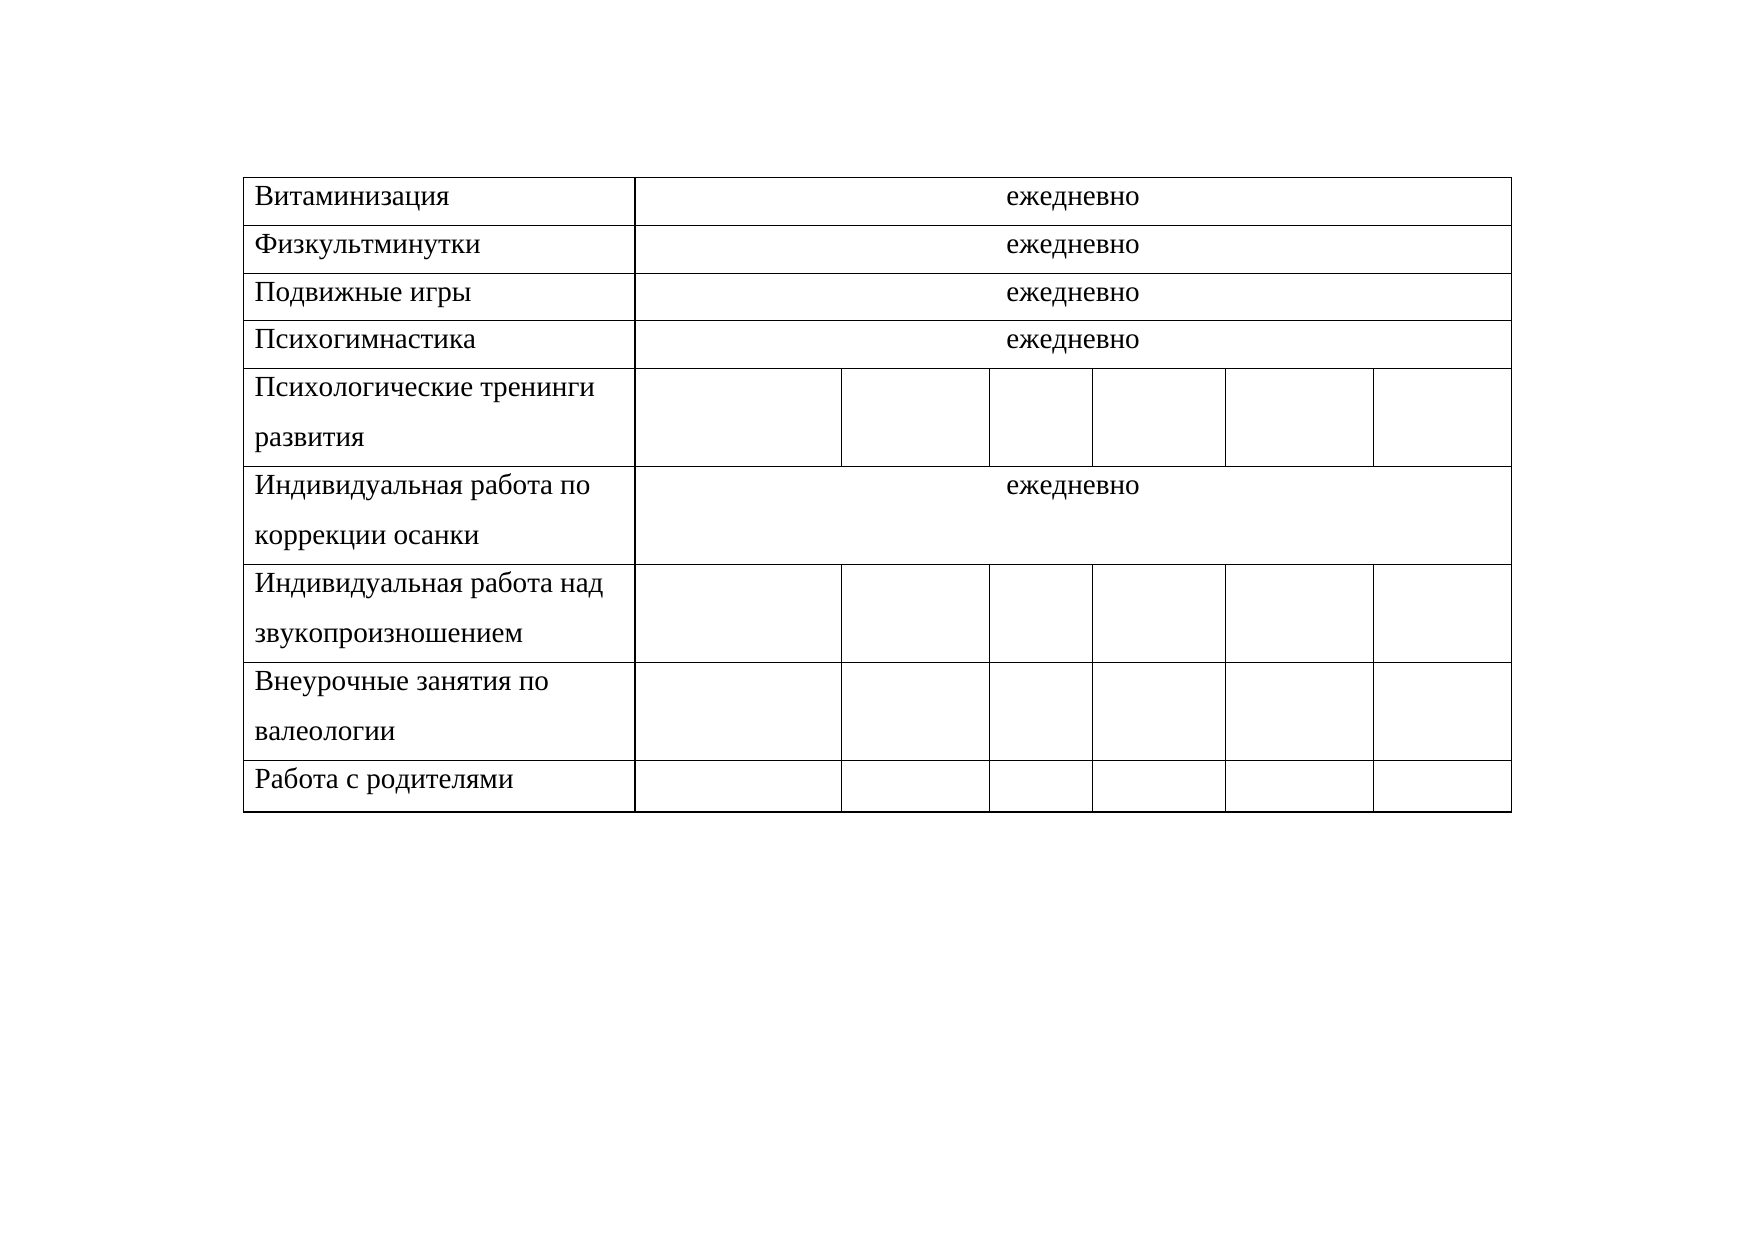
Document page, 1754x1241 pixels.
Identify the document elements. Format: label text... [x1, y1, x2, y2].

table_cell [1226, 565, 1373, 662]
table_cell Витаминизация [244, 178, 634, 225]
table_cell ежедневно [636, 274, 1511, 320]
table_cell [842, 369, 989, 466]
table_cell [1093, 565, 1225, 662]
table_cell [990, 565, 1092, 662]
table_cell [842, 663, 989, 760]
table_cell ежедневно [636, 226, 1511, 273]
table_cell [636, 565, 841, 662]
table_cell [990, 663, 1092, 760]
table_cell [1374, 663, 1511, 760]
table_cell Физкультминутки [244, 226, 634, 273]
table_cell Индивидуальная работа над звукопроизношением [244, 565, 634, 662]
table_cell [842, 565, 989, 662]
table_cell [1093, 663, 1225, 760]
table_cell Подвижные игры [244, 274, 634, 320]
table_cell Работа с родителями [244, 761, 634, 811]
table_cell [1226, 369, 1373, 466]
table_cell ежедневно [636, 178, 1511, 225]
table_cell Внеурочные занятия по валеологии [244, 663, 634, 760]
table_cell [1374, 369, 1511, 466]
table_cell Психологические тренинги развития [244, 369, 634, 466]
table_cell [1226, 761, 1373, 811]
table_cell ежедневно [636, 467, 1511, 564]
table_cell [1093, 369, 1225, 466]
table_cell [990, 761, 1092, 811]
table_cell Психогимнастика [244, 321, 634, 368]
table_cell [1374, 565, 1511, 662]
table_cell [636, 369, 841, 466]
table_cell [990, 369, 1092, 466]
table_cell [1374, 761, 1511, 811]
table_cell Индивидуальная работа по коррекции осанки [244, 467, 634, 564]
table_cell [1093, 761, 1225, 811]
table_cell [1226, 663, 1373, 760]
table_cell ежедневно [636, 321, 1511, 368]
table_cell [636, 663, 841, 760]
table_cell [842, 761, 989, 811]
table_cell [636, 761, 841, 811]
